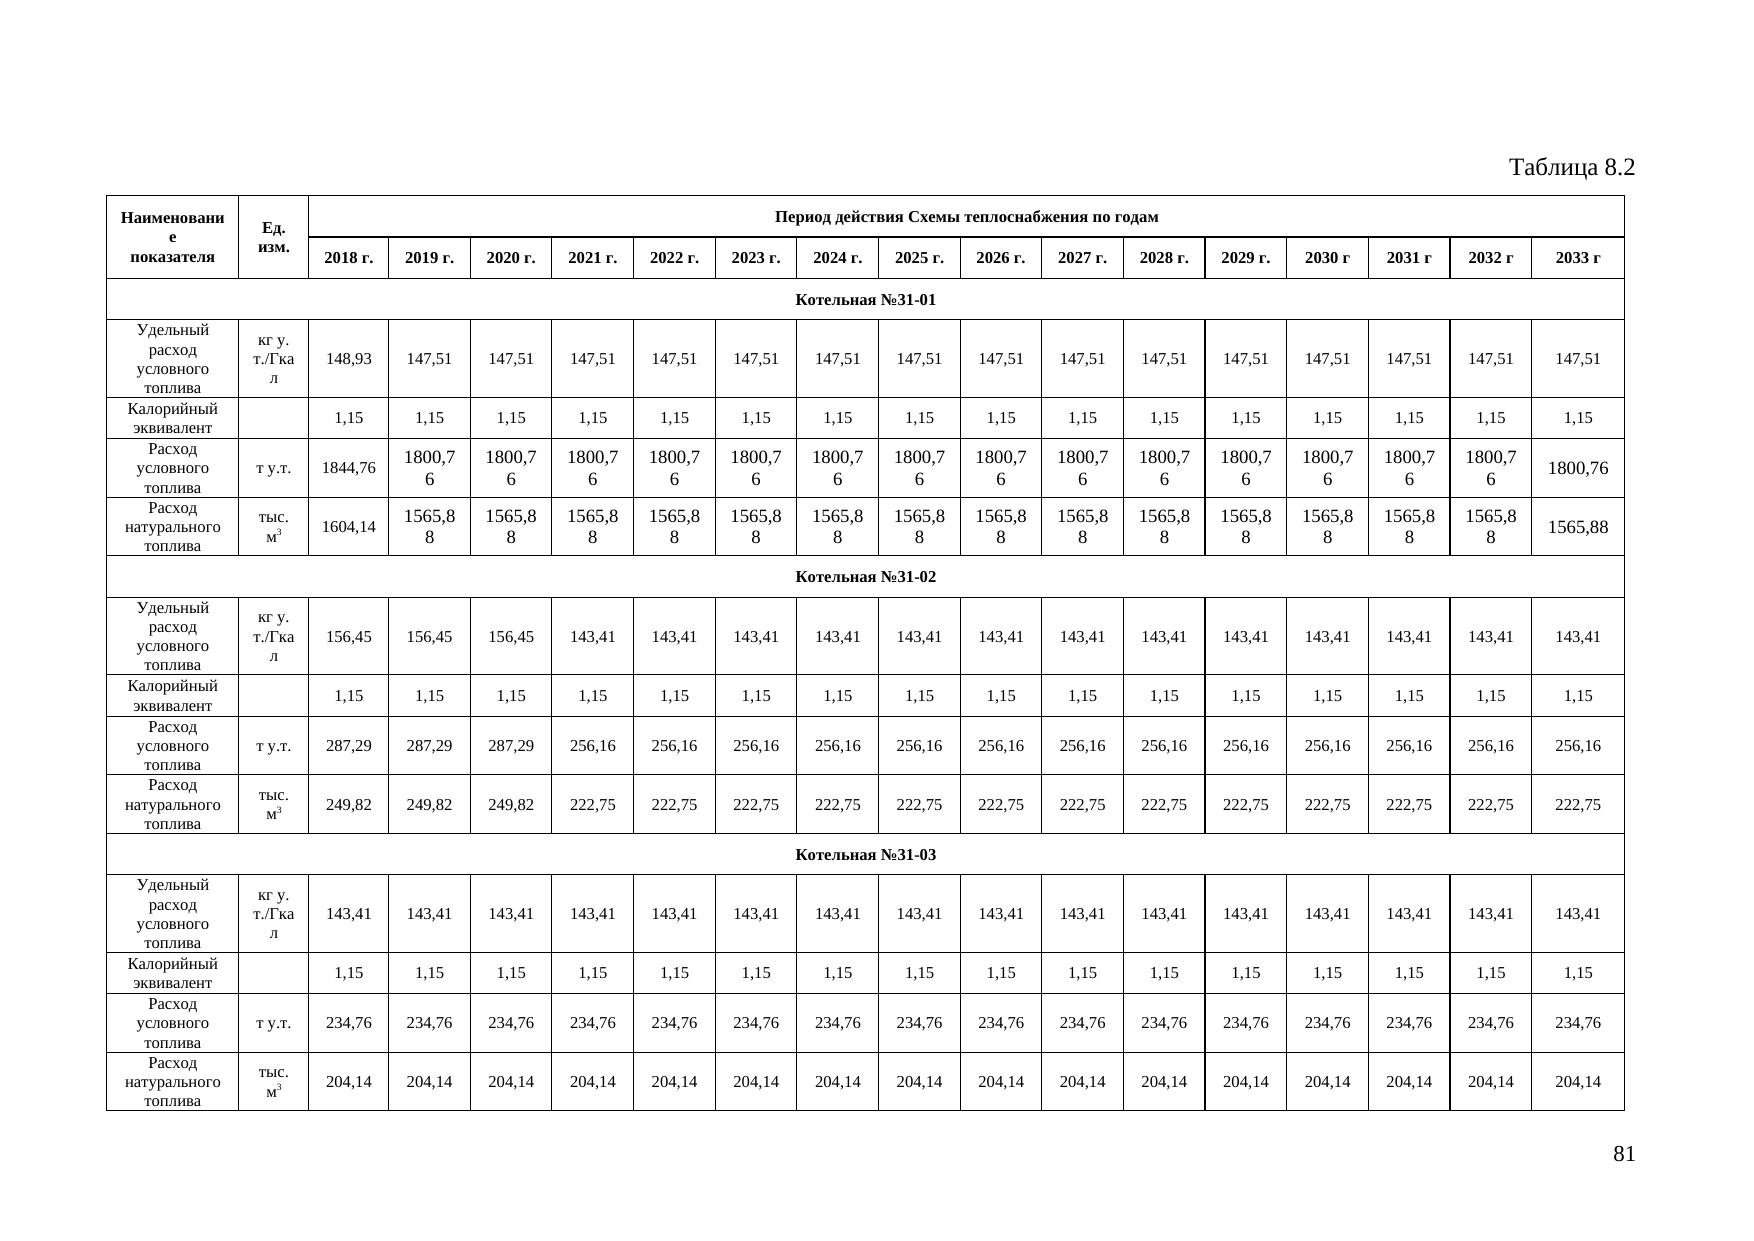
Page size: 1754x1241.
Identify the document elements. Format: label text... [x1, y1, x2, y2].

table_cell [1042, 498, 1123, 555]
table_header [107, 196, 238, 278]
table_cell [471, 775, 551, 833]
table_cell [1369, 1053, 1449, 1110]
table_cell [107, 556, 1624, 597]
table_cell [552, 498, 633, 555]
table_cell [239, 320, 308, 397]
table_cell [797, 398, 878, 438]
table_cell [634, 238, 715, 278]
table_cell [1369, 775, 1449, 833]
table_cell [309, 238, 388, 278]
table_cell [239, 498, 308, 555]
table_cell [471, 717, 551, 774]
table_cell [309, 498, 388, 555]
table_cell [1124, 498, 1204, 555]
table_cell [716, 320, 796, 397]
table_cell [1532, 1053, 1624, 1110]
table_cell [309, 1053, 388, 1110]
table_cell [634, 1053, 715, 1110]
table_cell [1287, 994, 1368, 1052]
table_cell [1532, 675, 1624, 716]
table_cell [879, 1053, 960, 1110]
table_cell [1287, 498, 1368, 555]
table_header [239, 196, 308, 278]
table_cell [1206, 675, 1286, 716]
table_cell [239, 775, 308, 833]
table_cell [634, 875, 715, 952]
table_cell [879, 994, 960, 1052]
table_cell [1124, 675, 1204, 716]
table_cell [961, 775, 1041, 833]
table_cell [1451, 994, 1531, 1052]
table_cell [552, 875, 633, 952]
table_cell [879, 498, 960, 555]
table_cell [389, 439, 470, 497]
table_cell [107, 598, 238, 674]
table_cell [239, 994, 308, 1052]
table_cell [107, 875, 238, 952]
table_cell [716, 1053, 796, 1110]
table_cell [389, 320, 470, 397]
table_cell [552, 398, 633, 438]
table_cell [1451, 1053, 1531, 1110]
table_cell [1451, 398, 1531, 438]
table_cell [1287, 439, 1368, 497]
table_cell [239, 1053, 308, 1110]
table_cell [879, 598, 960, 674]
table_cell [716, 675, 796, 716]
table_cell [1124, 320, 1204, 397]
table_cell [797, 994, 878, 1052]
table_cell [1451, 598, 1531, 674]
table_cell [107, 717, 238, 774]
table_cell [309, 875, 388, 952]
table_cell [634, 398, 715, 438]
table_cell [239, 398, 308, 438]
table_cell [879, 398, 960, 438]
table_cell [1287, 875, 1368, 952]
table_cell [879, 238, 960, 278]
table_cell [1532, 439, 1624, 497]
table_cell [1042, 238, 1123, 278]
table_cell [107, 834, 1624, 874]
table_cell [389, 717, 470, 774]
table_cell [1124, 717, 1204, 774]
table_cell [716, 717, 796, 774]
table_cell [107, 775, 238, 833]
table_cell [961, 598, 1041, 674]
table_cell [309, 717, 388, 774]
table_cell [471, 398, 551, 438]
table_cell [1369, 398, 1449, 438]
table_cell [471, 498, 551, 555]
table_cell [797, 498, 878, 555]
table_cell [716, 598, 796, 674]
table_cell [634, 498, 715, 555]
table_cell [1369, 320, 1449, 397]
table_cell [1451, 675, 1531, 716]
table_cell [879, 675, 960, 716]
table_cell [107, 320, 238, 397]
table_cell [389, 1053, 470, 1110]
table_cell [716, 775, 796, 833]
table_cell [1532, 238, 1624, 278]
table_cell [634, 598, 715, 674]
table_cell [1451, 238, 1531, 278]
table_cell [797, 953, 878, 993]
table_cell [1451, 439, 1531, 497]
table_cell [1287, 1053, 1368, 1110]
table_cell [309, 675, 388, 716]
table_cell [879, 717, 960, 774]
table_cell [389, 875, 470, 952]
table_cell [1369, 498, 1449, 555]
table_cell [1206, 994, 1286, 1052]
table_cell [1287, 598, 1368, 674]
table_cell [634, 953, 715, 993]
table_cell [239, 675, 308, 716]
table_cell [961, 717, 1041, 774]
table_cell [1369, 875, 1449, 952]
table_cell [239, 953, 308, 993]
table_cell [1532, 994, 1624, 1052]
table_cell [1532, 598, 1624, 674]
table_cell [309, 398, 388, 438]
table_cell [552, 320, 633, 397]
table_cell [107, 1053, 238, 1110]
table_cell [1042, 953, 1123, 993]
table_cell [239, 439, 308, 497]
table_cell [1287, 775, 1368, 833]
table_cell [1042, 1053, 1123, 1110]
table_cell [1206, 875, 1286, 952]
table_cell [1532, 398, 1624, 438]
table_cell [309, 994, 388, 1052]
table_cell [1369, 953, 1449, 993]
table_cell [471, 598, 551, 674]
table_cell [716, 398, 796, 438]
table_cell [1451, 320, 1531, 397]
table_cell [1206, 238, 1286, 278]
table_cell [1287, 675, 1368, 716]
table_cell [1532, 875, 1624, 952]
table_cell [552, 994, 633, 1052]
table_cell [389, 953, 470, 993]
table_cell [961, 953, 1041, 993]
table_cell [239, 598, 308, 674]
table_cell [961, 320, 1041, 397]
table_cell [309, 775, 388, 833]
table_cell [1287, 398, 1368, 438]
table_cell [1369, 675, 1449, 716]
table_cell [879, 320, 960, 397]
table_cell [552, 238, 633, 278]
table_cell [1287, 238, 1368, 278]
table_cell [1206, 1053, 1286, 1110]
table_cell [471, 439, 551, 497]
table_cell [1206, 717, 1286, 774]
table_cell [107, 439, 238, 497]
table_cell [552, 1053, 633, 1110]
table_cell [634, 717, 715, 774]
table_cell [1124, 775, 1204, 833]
text Таблица 8.2 [118, 152, 1636, 181]
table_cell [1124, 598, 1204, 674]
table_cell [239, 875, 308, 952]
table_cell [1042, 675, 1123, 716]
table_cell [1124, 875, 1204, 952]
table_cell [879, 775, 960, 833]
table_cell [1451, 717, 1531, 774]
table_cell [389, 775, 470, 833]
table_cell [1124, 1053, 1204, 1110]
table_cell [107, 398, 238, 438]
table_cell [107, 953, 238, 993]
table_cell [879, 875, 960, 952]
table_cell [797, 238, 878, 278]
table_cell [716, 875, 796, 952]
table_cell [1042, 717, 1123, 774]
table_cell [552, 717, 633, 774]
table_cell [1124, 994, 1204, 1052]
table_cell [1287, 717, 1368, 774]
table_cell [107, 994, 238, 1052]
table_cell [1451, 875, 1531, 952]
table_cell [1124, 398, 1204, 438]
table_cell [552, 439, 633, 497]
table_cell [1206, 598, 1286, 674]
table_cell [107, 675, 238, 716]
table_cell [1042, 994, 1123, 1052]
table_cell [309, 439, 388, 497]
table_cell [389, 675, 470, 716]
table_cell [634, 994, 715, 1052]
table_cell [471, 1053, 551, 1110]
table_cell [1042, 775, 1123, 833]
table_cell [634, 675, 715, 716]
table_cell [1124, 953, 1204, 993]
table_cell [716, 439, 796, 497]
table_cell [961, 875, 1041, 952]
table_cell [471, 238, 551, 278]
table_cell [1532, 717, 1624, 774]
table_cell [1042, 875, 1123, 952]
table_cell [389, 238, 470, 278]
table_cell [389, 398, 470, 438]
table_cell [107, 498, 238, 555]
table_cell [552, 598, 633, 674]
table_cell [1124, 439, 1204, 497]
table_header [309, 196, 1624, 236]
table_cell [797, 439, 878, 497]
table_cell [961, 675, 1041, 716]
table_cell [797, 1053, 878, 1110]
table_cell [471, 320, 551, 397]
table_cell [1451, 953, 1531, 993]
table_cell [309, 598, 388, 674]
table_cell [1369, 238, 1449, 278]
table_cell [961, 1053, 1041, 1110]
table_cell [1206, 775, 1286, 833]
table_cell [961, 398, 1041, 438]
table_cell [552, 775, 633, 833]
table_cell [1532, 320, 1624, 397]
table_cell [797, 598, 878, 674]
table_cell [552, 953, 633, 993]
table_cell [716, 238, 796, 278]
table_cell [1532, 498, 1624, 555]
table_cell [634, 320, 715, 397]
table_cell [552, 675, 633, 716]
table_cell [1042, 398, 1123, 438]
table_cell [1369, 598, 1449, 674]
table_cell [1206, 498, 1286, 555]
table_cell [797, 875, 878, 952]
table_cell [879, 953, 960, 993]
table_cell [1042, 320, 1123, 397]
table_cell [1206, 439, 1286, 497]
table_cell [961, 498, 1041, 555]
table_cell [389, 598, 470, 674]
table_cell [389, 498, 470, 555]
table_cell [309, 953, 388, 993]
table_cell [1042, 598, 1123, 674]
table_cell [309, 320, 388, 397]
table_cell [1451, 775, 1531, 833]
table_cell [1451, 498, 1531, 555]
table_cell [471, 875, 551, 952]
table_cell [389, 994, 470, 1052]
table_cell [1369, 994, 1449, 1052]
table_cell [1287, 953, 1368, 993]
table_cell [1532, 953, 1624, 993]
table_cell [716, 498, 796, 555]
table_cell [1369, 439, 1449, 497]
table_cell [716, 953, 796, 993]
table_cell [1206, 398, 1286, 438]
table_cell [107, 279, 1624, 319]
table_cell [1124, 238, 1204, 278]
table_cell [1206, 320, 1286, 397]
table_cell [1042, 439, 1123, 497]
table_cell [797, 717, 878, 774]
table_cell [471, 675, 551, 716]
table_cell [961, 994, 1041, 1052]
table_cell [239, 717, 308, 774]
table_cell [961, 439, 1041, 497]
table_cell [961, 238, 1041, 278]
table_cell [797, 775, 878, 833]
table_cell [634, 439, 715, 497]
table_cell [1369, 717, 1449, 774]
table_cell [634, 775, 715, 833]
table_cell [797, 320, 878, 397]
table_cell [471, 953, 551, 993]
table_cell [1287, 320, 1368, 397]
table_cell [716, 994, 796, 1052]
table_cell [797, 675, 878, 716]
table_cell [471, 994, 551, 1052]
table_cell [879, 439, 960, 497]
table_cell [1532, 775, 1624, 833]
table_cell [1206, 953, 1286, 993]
